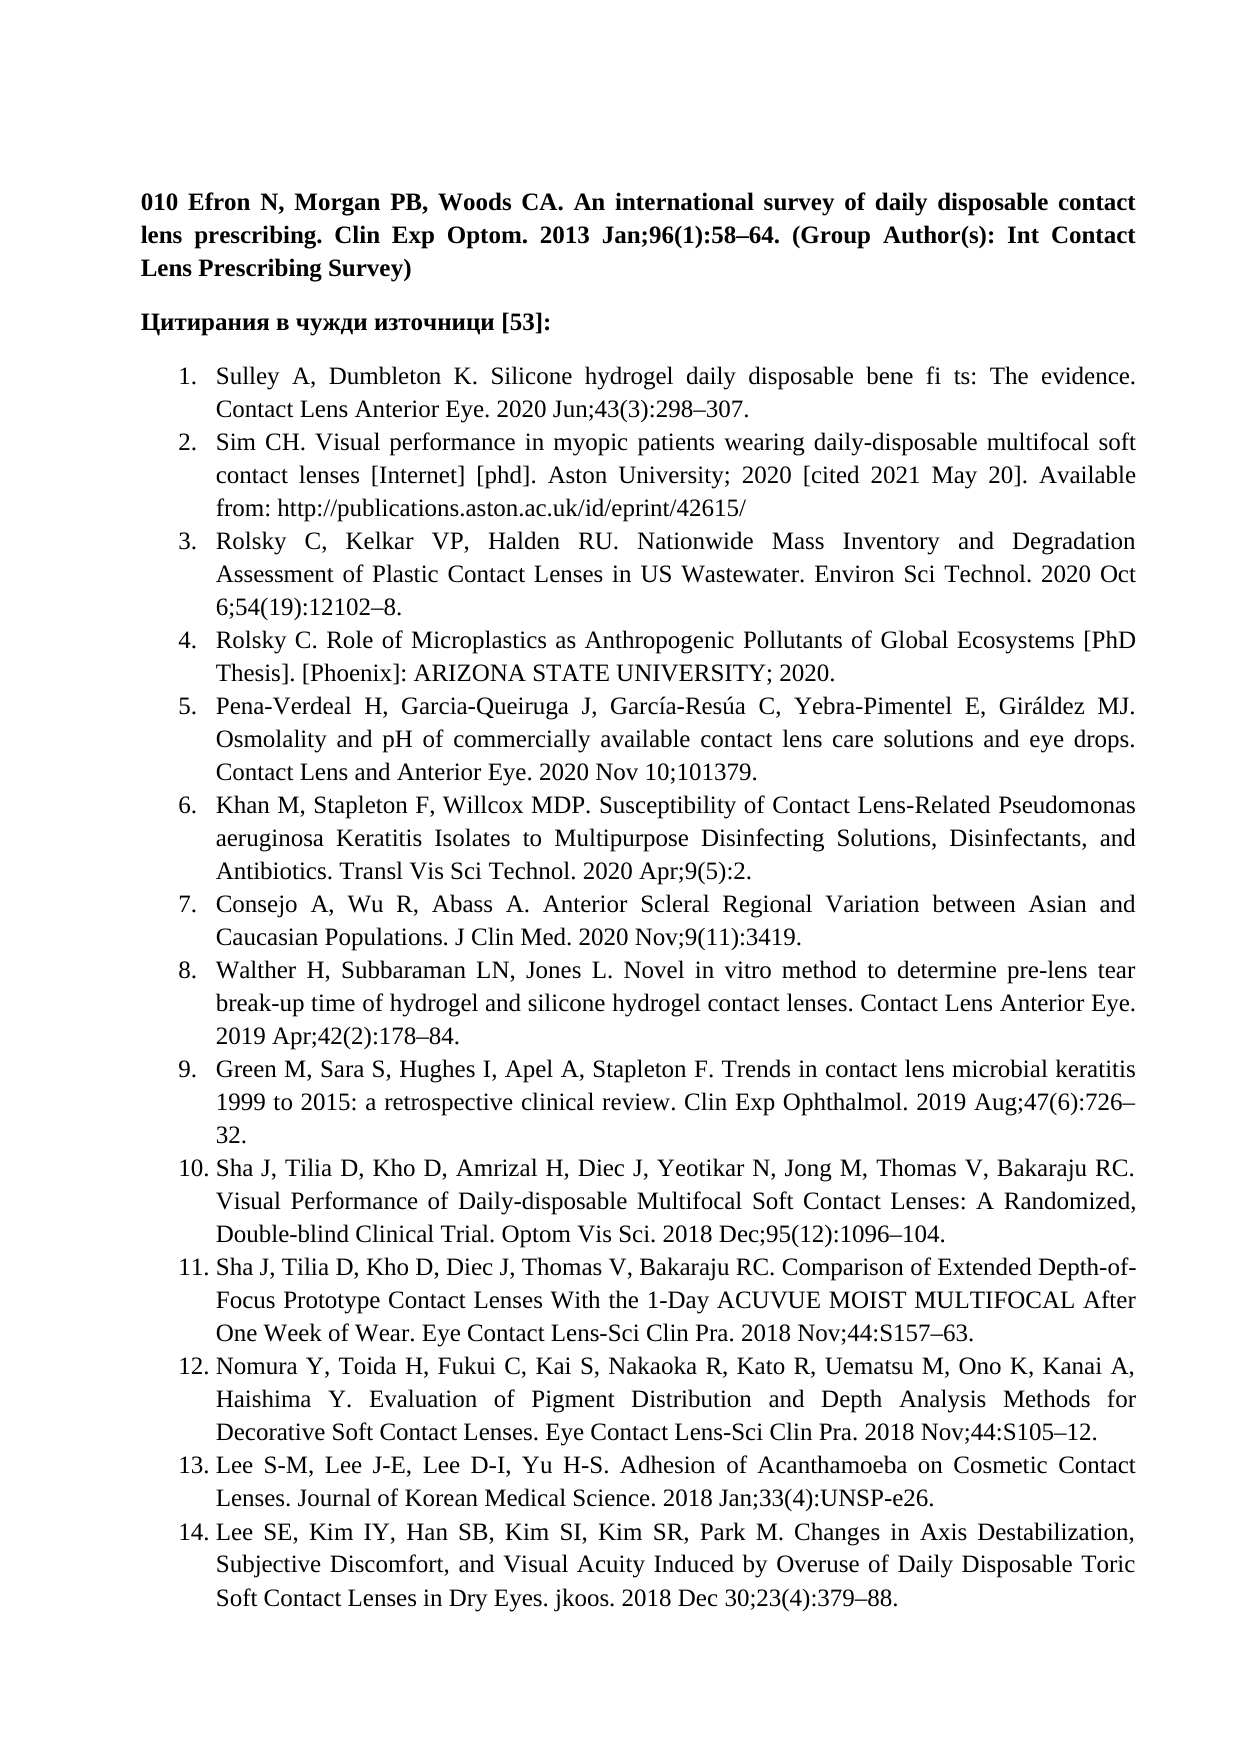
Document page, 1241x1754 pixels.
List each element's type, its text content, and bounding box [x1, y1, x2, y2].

list Lee S-M, Lee J-E, Lee D-I, Yu H-S. Adhesion of Acanthamoeba on Cosmetic Contact Lenses. Journal of Korean Medical Science. 2018 Jan;33(4):UNSP-e26. [178, 1451, 1137, 1512]
list Sha J, Tilia D, Kho D, Amrizal H, Diec J, Yeotikar N, Jong M, Thomas V, Bakaraju RC. Visual Performance of Daily-disposable Multifocal Soft Contact Lenses: A Randomized, Double-blind Clinical Trial. Optom Vis Sci. 2018 Dec;95(12):1096–104. [178, 1153, 1137, 1248]
list Sha J, Tilia D, Kho D, Diec J, Thomas V, Bakaraju RC. Comparison of Extended Depth-of-Focus Prototype Contact Lenses With the 1-Day ACUVUE MOIST MULTIFOCAL After One Week of Wear. Eye Contact Lens-Sci Clin Pra. 2018 Nov;44:S157–63. [178, 1252, 1137, 1347]
list Green M, Sara S, Hughes I, Apel A, Stapleton F. Trends in contact lens microbial keratitis 1999 to 2015: a retrospective clinical review. Clin Exp Ophthalmol. 2019 Aug;47(6):726–32. [178, 1054, 1137, 1149]
list Khan M, Stapleton F, Willcox MDP. Susceptibility of Contact Lens-Related Pseudomonas aeruginosa Keratitis Isolates to Multipurpose Disinfecting Solutions, Disinfectants, and Antibiotics. Transl Vis Sci Technol. 2020 Apr;9(5):2. [178, 790, 1137, 885]
list Sim CH. Visual performance in myopic patients wearing daily-disposable multifocal soft contact lenses [Internet] [phd]. Aston University; 2020 [cited 2021 May 20]. Available from: http://publications.aston.ac.uk/id/eprint/42615/ [178, 427, 1137, 522]
list Rolsky C, Kelkar VP, Halden RU. Nationwide Mass Inventory and Degradation Assessment of Plastic Contact Lenses in US Wastewater. Environ Sci Technol. 2020 Oct 6;54(19):12102–8. [178, 526, 1137, 621]
text 010 Efron N, Morgan PB, Woods CA. An international survey of daily disposable contact lens prescribing. Clin Exp Optom. 2013 Jan;96(1):58–64. (Group Author(s): Int Contact Lens Prescribing Survey) [141, 187, 1137, 282]
list Lee SE, Kim IY, Han SB, Kim SI, Kim SR, Park M. Changes in Axis Destabilization, Subjective Discomfort, and Visual Acuity Induced by Overuse of Daily Disposable Toric Soft Contact Lenses in Dry Eyes. jkoos. 2018 Dec 30;23(4):379–88. [178, 1517, 1137, 1611]
list Consejo A, Wu R, Abass A. Anterior Scleral Regional Variation between Asian and Caucasian Populations. J Clin Med. 2020 Nov;9(11):3419. [178, 889, 1137, 951]
text Цитирания в чужди източници [53]: [141, 307, 1137, 336]
list Nomura Y, Toida H, Fukui C, Kai S, Nakaoka R, Kato R, Uematsu M, Ono K, Kanai A, Haishima Y. Evaluation of Pigment Distribution and Depth Analysis Methods for Decorative Soft Contact Lenses. Eye Contact Lens-Sci Clin Pra. 2018 Nov;44:S105–12. [178, 1351, 1137, 1446]
list Rolsky C. Role of Microplastics as Anthropogenic Pollutants of Global Ecosystems [PhD Thesis]. [Phoenix]: ARIZONA STATE UNIVERSITY; 2020. [178, 625, 1137, 687]
list Sulley A, Dumbleton K. Silicone hydrogel daily disposable bene fi ts: The evidence. Contact Lens Anterior Eye. 2020 Jun;43(3):298–307. [178, 361, 1137, 423]
list Walther H, Subbaraman LN, Jones L. Novel in vitro method to determine pre-lens tear break-up time of hydrogel and silicone hydrogel contact lenses. Contact Lens Anterior Eye. 2019 Apr;42(2):178–84. [178, 955, 1137, 1050]
list Pena-Verdeal H, Garcia-Queiruga J, García-Resúa C, Yebra-Pimentel E, Giráldez MJ. Osmolality and pH of commercially available contact lens care solutions and eye drops. Contact Lens and Anterior Eye. 2020 Nov 10;101379. [178, 691, 1137, 786]
